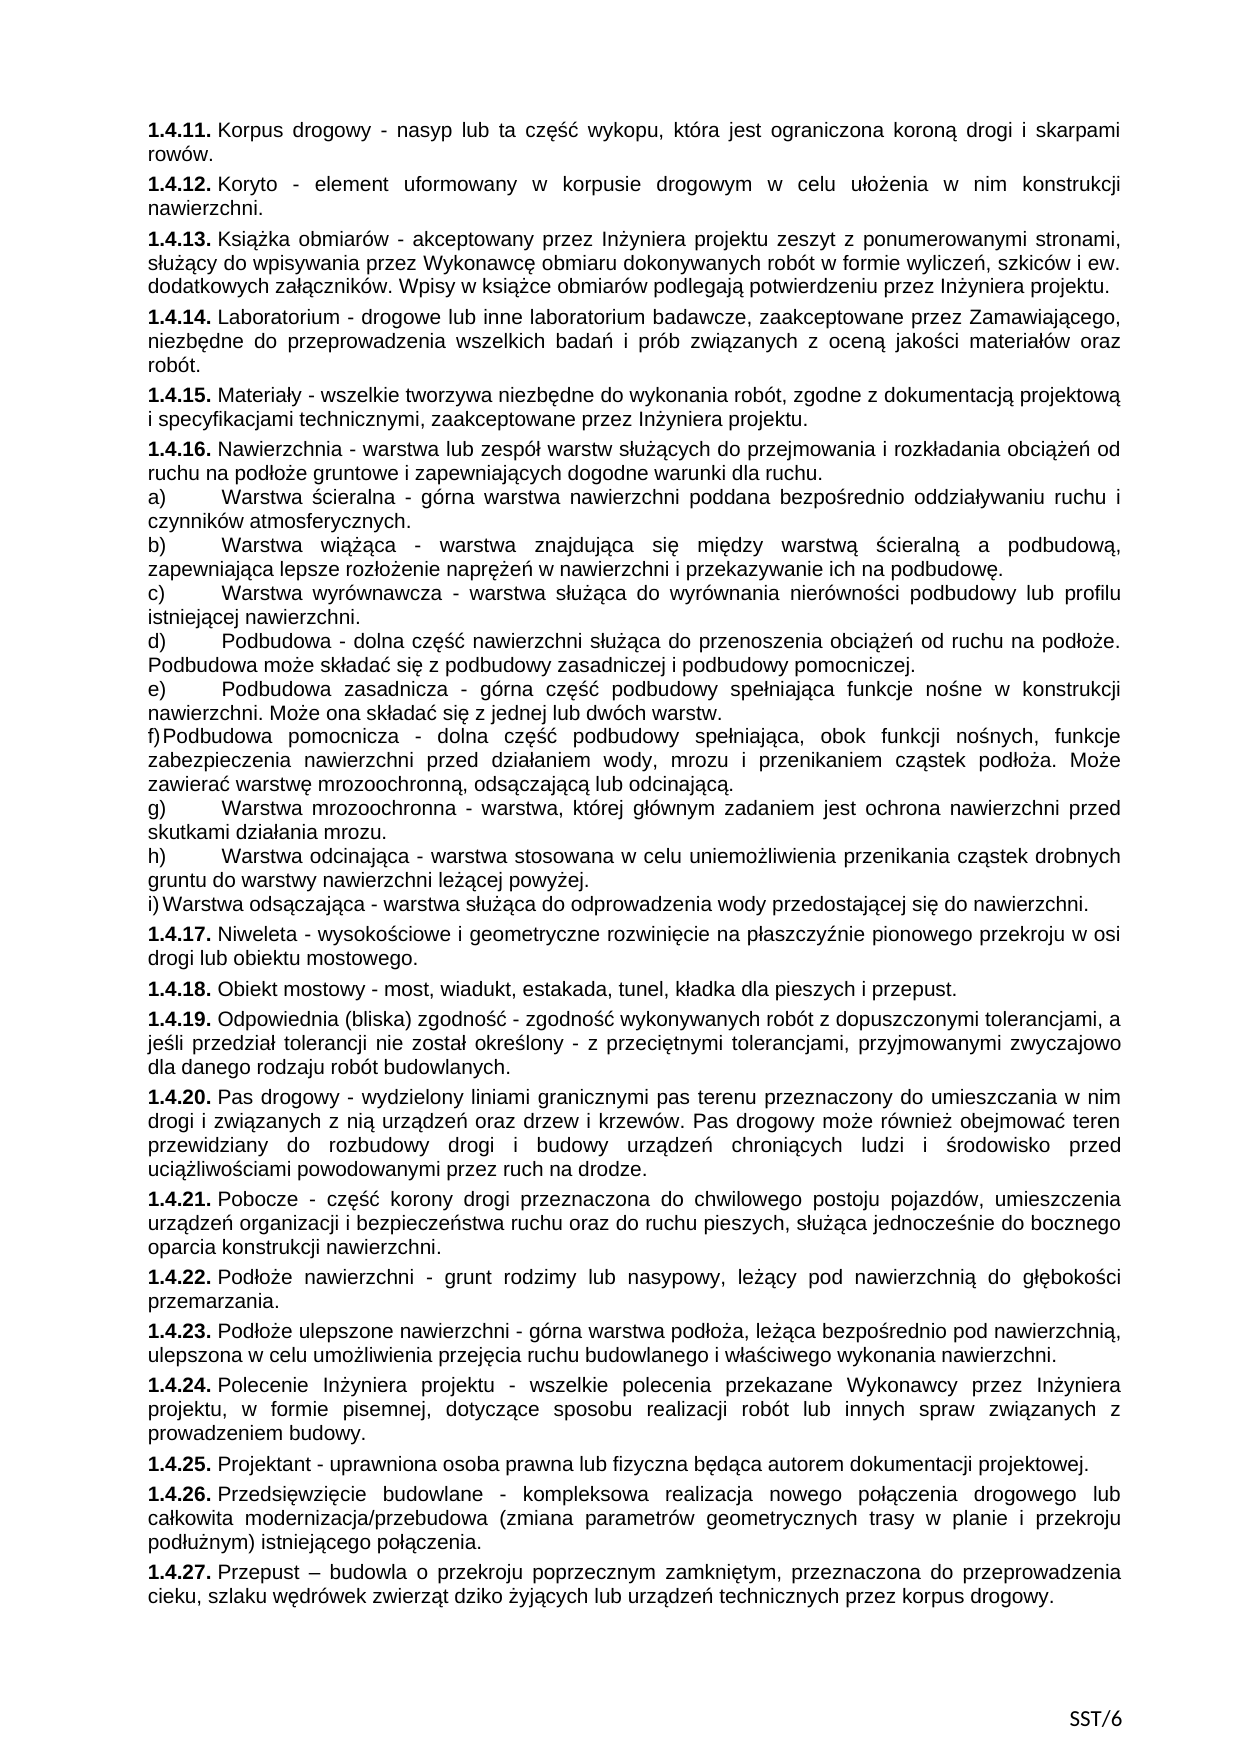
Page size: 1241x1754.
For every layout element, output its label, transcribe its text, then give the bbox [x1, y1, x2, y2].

list Warstwa ścieralna - górna warstwa nawierzchni poddana bezpośrednio oddziaływaniu ruchu i czynników atmosferycznych. [148, 485, 1122, 533]
list Podbudowa - dolna część nawierzchni służąca do przenoszenia obciążeń od ruchu na podłoże. Podbudowa może składać się z podbudowy zasadniczej i podbudowy pomocniczej. [148, 628, 1122, 676]
list Przedsięwzięcie budowlane - kompleksowa realizacja nowego połączenia drogowego lub całkowita modernizacja/przebudowa (zmiana parametrów geometrycznych trasy w planie i przekroju podłużnym) istniejącego połączenia. [148, 1482, 1122, 1553]
list Podbudowa pomocnicza - dolna część podbudowy spełniająca, obok funkcji nośnych, funkcje zabezpieczenia nawierzchni przed działaniem wody, mrozu i przenikaniem cząstek podłoża. Może zawierać warstwę mrozoochronną, odsączającą lub odcinającą. [148, 724, 1122, 796]
list Odpowiednia (bliska) zgodność - zgodność wykonywanych robót z dopuszczonymi tolerancjami, a jeśli przedział tolerancji nie został określony - z przeciętnymi tolerancjami, przyjmowanymi zwyczajowo dla danego rodzaju robót budowlanych. [148, 1007, 1122, 1078]
list Niweleta - wysokościowe i geometryczne rozwinięcie na płaszczyźnie pionowego przekroju w osi drogi lub obiektu mostowego. [148, 922, 1122, 970]
list Podbudowa zasadnicza - górna część podbudowy spełniająca funkcje nośne w konstrukcji nawierzchni. Może ona składać się z jednej lub dwóch warstw. [148, 676, 1122, 724]
list Koryto - element uformowany w korpusie drogowym w celu ułożenia w nim konstrukcji nawierzchni. [148, 172, 1122, 220]
list Laboratorium - drogowe lub inne laboratorium badawcze, zaakceptowane przez Zamawiającego, niezbędne do przeprowadzenia wszelkich badań i prób związanych z oceną jakości materiałów oraz robót. [148, 304, 1122, 376]
list Książka obmiarów - akceptowany przez Inżyniera projektu zeszyt z ponumerowanymi stronami, służący do wpisywania przez Wykonawcę obmiaru dokonywanych robót w formie wyliczeń, szkiców i ew. dodatkowych załączników. Wpisy w książce obmiarów podlegają potwierdzeniu przez Inżyniera projektu. [148, 226, 1122, 298]
list Obiekt mostowy - most, wiadukt, estakada, tunel, kładka dla pieszych i przepust. [148, 976, 1122, 1000]
list Podłoże ulepszone nawierzchni - górna warstwa podłoża, leżąca bezpośrednio pod nawierzchnią, ulepszona w celu umożliwienia przejęcia ruchu budowlanego i właściwego wykonania nawierzchni. [148, 1319, 1122, 1367]
list Materiały - wszelkie tworzywa niezbędne do wykonania robót, zgodne z dokumentacją projektową i specyfikacjami technicznymi, zaakceptowane przez Inżyniera projektu. [148, 383, 1122, 431]
list Nawierzchnia - warstwa lub zespół warstw służących do przejmowania i rozkładania obciążeń od ruchu na podłoże gruntowe i zapewniających dogodne warunki dla ruchu. [148, 437, 1122, 485]
list Warstwa mrozoochronna - warstwa, której głównym zadaniem jest ochrona nawierzchni przed skutkami działania mrozu. [148, 796, 1122, 844]
list Polecenie Inżyniera projektu - wszelkie polecenia przekazane Wykonawcy przez Inżyniera projektu, w formie pisemnej, dotyczące sposobu realizacji robót lub innych spraw związanych z prowadzeniem budowy. [148, 1373, 1122, 1445]
list Przepust – budowla o przekroju poprzecznym zamkniętym, przeznaczona do przeprowadzenia cieku, szlaku wędrówek zwierząt dziko żyjących lub urządzeń technicznych przez korpus drogowy. [148, 1560, 1122, 1608]
list Podłoże nawierzchni - grunt rodzimy lub nasypowy, leżący pod nawierzchnią do głębokości przemarzania. [148, 1265, 1122, 1313]
list Warstwa wiążąca - warstwa znajdująca się między warstwą ścieralną a podbudową, zapewniająca lepsze rozłożenie naprężeń w nawierzchni i przekazywanie ich na podbudowę. [148, 533, 1122, 581]
list Warstwa odsączająca - warstwa służąca do odprowadzenia wody przedostającej się do nawierzchni. [148, 892, 1122, 916]
list Pobocze - część korony drogi przeznaczona do chwilowego postoju pojazdów, umieszczenia urządzeń organizacji i bezpieczeństwa ruchu oraz do ruchu pieszych, służąca jednocześnie do bocznego oparcia konstrukcji nawierzchni. [148, 1187, 1122, 1259]
list Projektant - uprawniona osoba prawna lub fizyczna będąca autorem dokumentacji projektowej. [148, 1451, 1122, 1475]
list Warstwa wyrównawcza - warstwa służąca do wyrównania nierówności podbudowy lub profilu istniejącej nawierzchni. [148, 581, 1122, 628]
list Pas drogowy - wydzielony liniami granicznymi pas terenu przeznaczony do umieszczania w nim drogi i związanych z nią urządzeń oraz drzew i krzewów. Pas drogowy może również obejmować teren przewidziany do rozbudowy drogi i budowy urządzeń chroniących ludzi i środowisko przed uciążliwościami powodowanymi przez ruch na drodze. [148, 1085, 1122, 1181]
list Warstwa odcinająca - warstwa stosowana w celu uniemożliwienia przenikania cząstek drobnych gruntu do warstwy nawierzchni leżącej powyżej. [148, 844, 1122, 892]
list Korpus drogowy - nasyp lub ta część wykopu, która jest ograniczona koroną drogi i skarpami rowów. [148, 118, 1122, 166]
